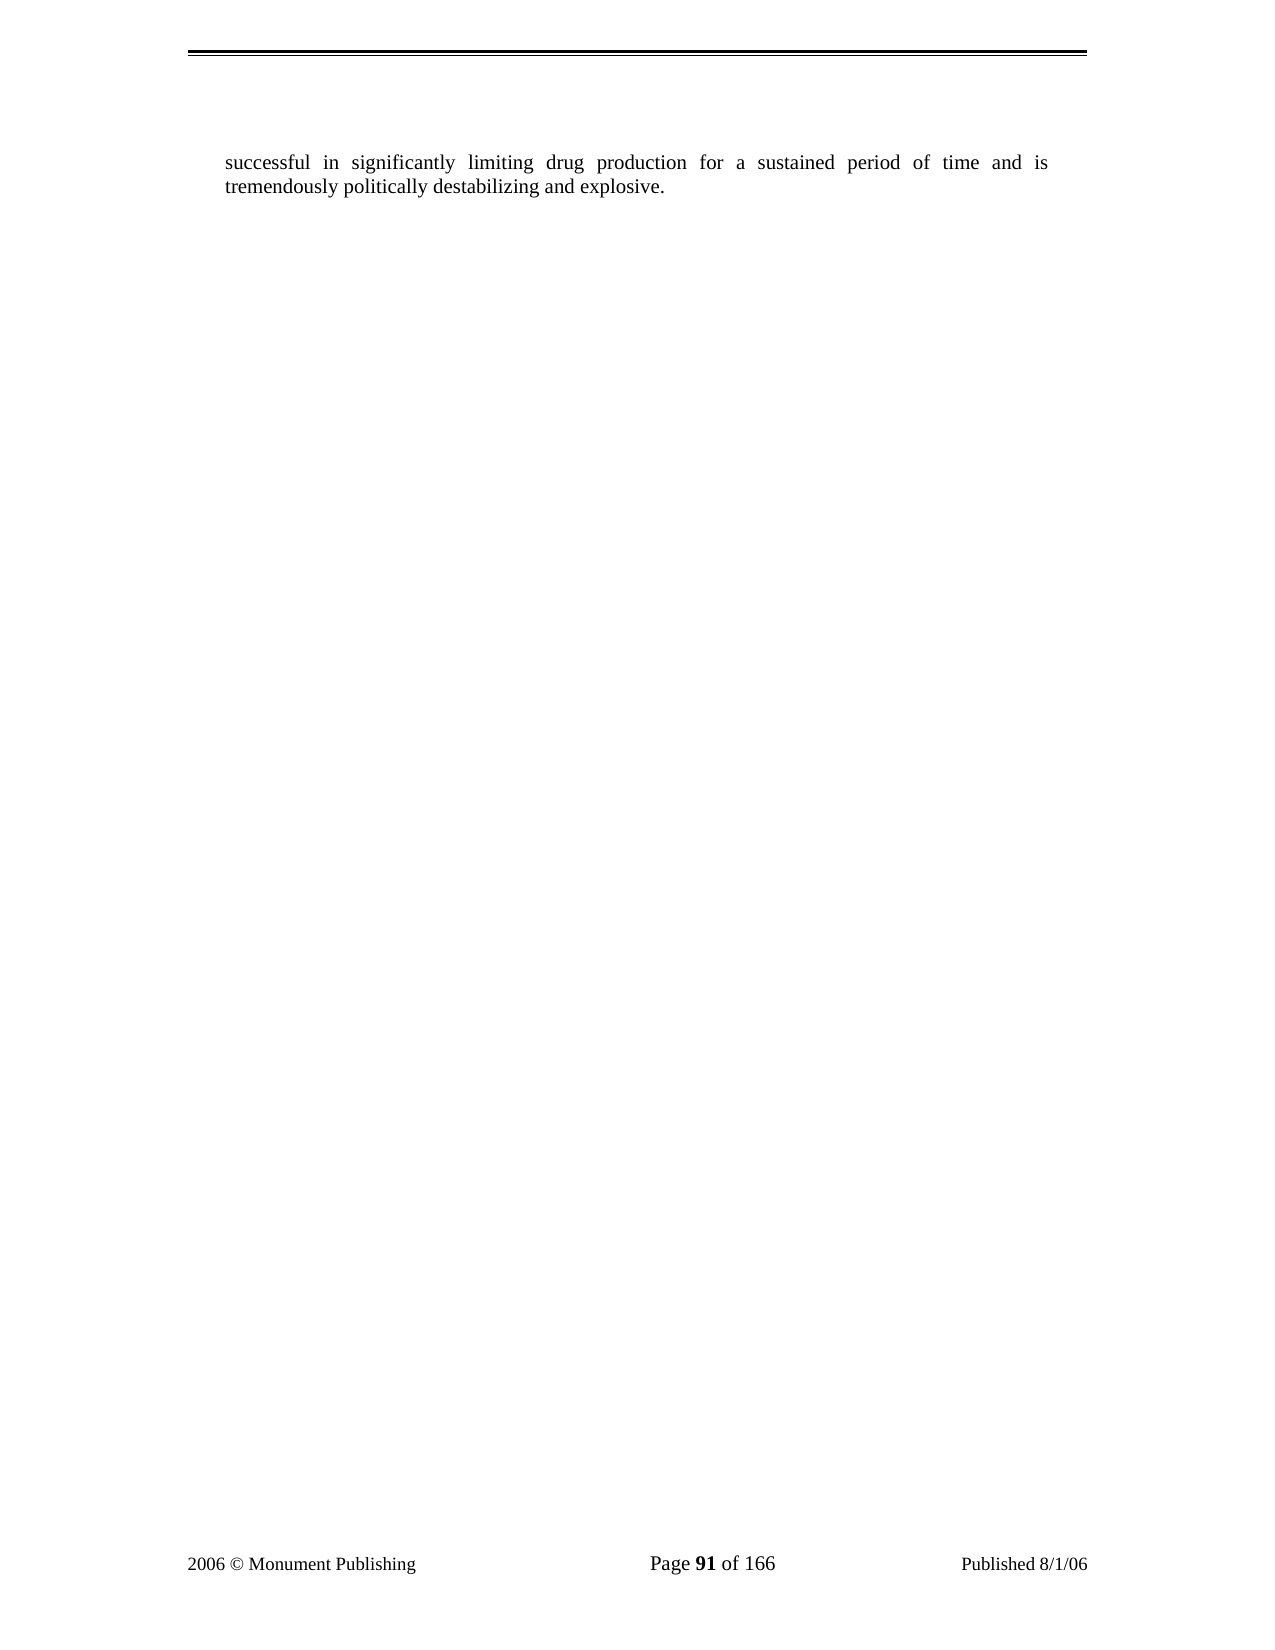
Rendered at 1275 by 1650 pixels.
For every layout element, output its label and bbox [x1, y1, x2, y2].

text [225, 150, 1050, 198]
